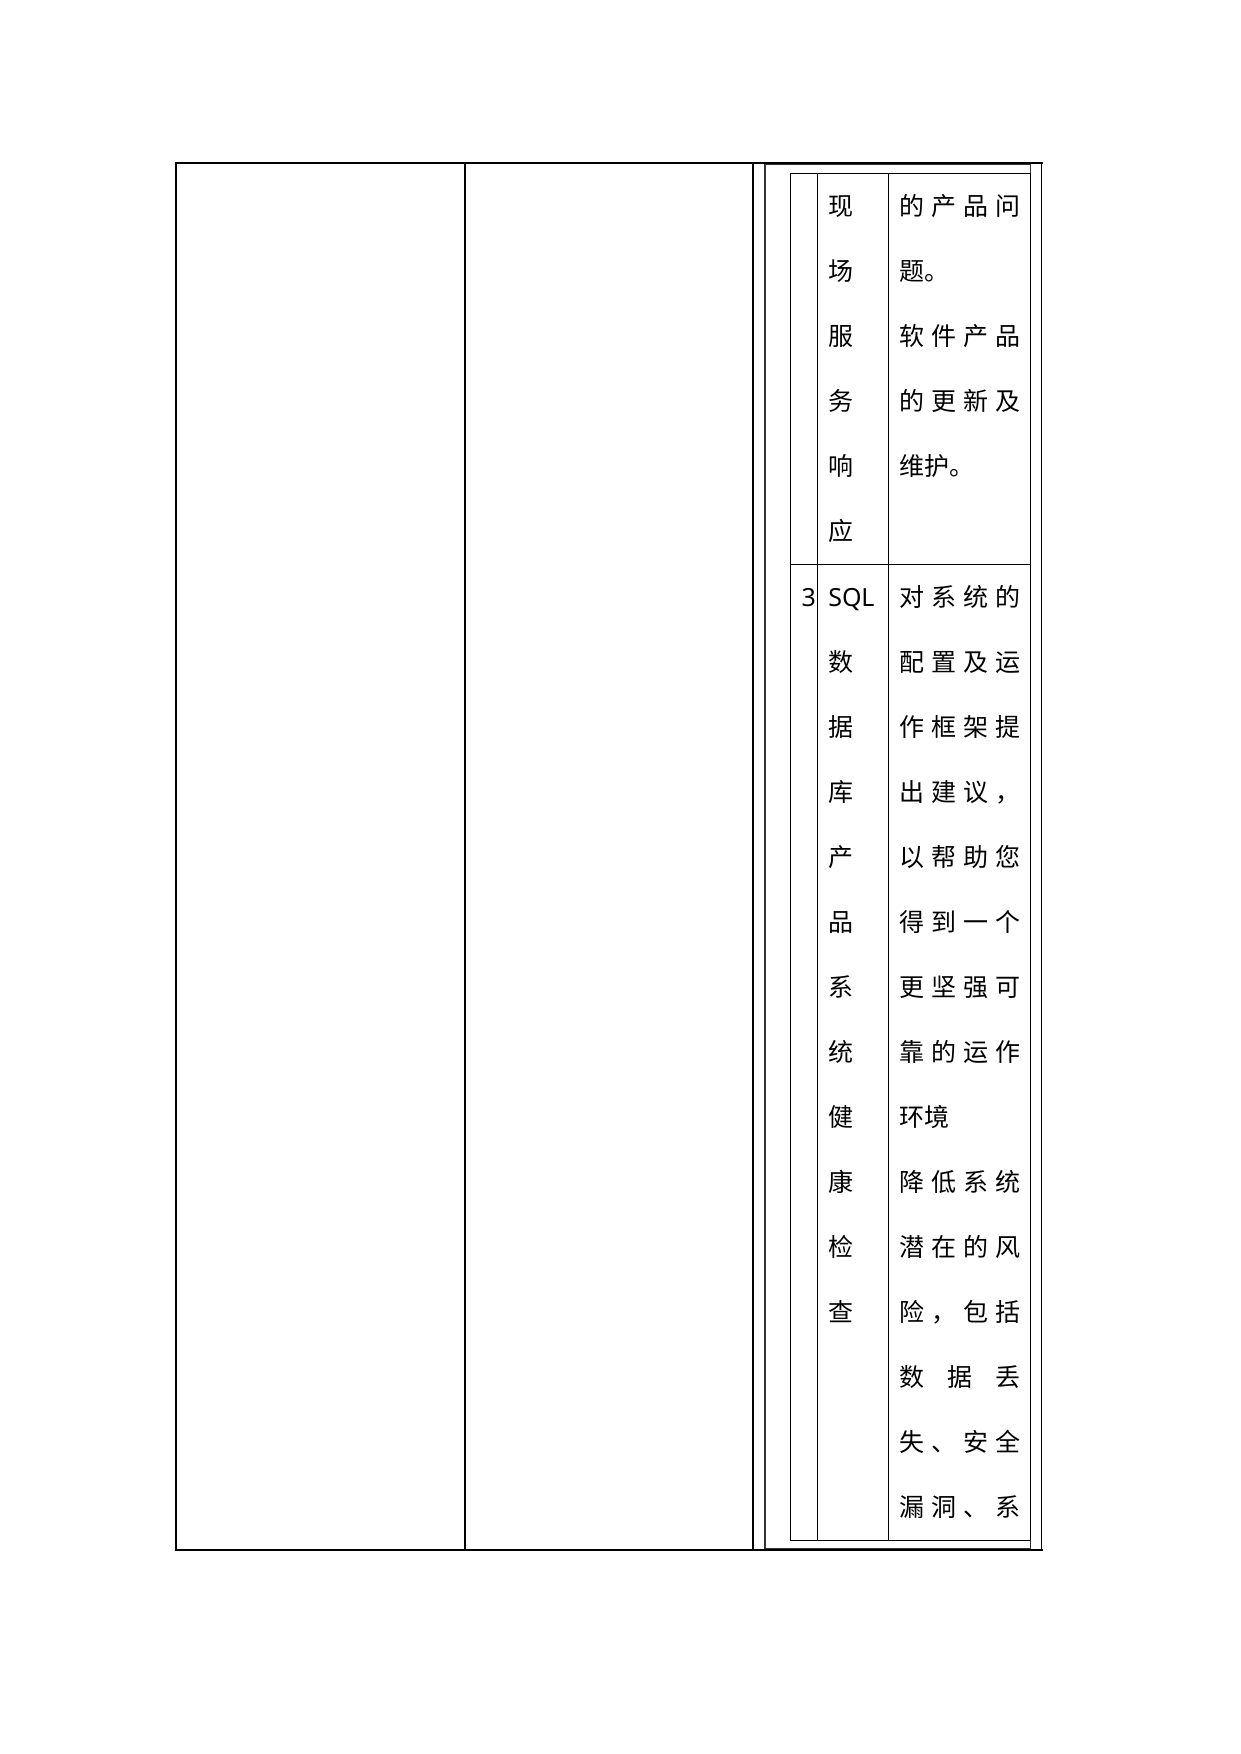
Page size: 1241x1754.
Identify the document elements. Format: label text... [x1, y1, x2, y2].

table_cell [766, 165, 1030, 1548]
table_cell 1 [466, 164, 752, 1549]
table_cell [754, 164, 764, 1549]
table_cell [1031, 164, 1041, 1549]
table_cell [177, 164, 464, 1549]
